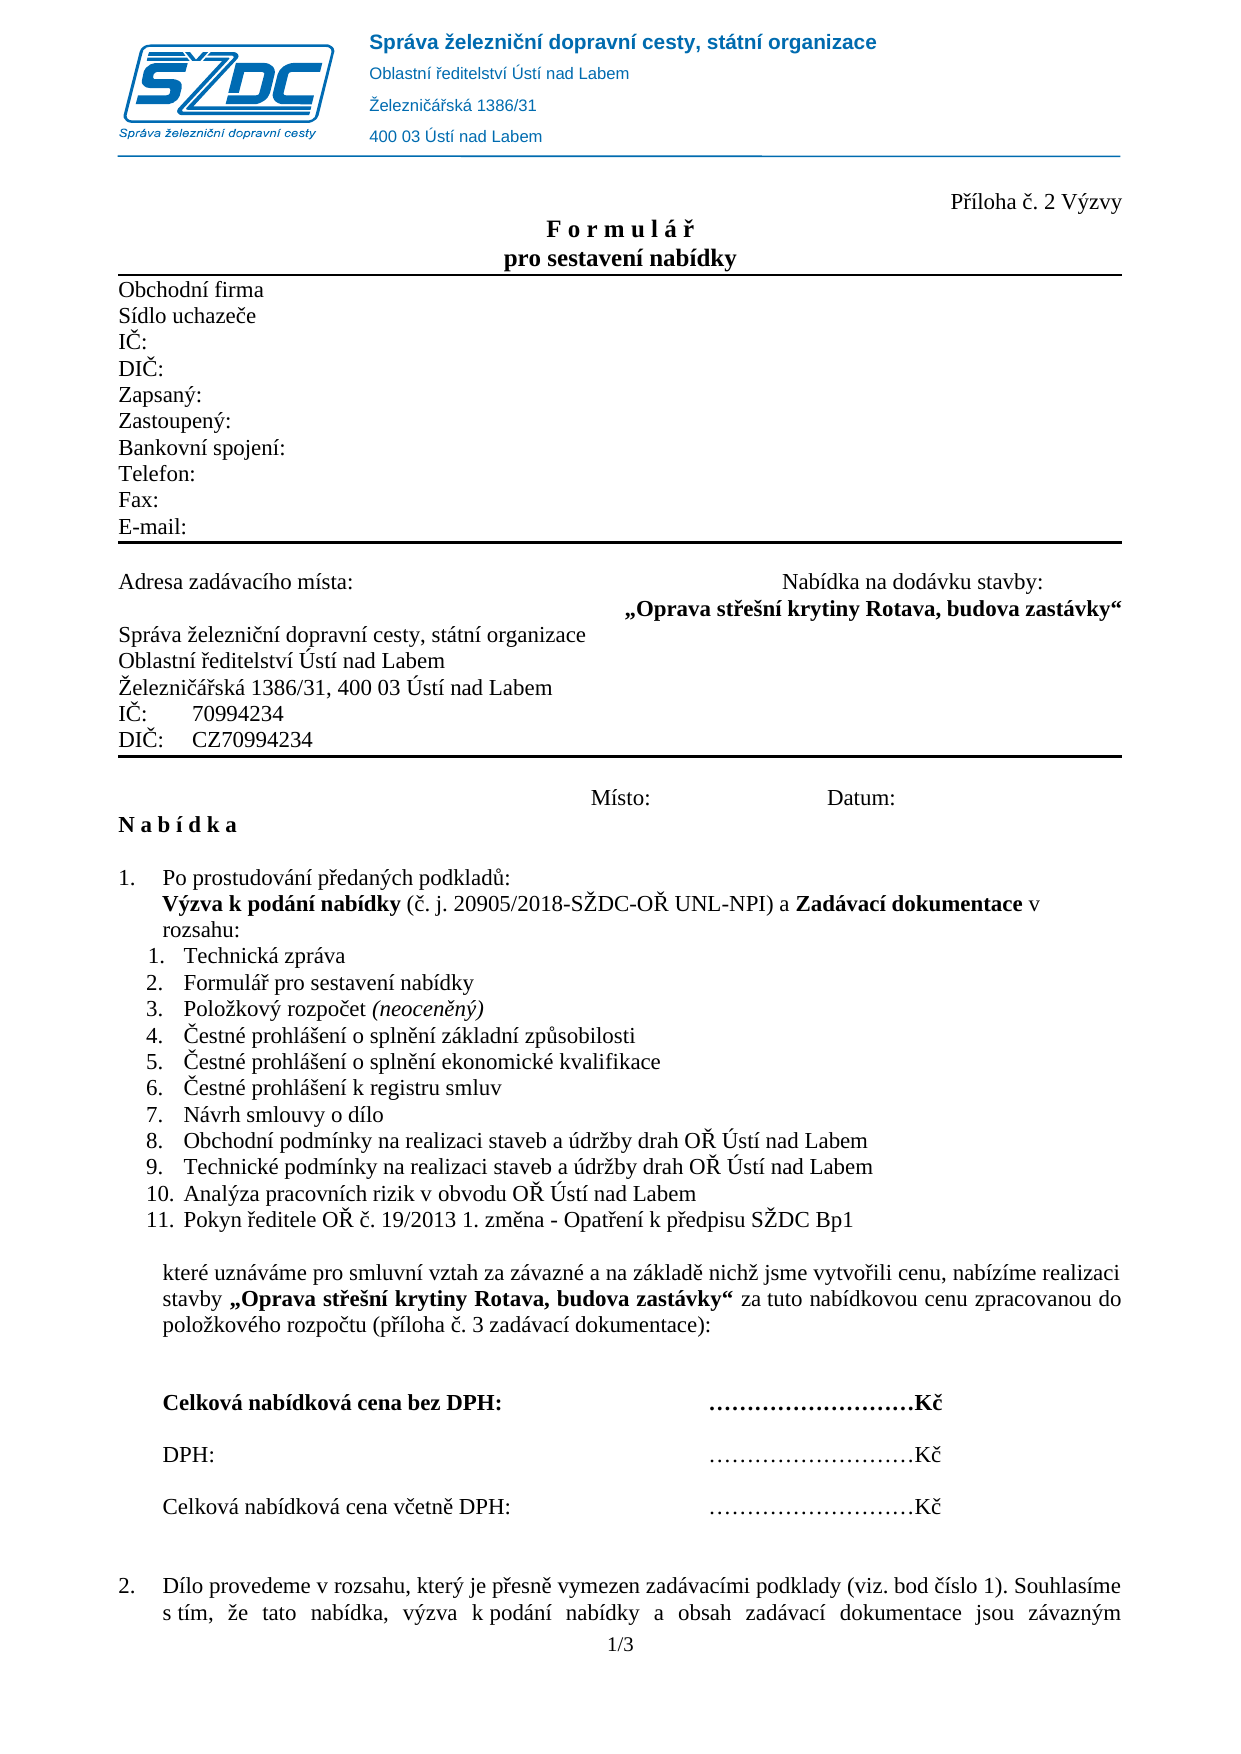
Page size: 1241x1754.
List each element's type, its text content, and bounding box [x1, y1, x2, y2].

text Výzva k podání nabídky (č. j. 20905/2018-SŽDC-OŘ UNL-NPI) a Zadávací dokumentace v rozsahu: [162, 890, 1122, 943]
list Obchodní podmínky na realizaci staveb a údržby drah OŘ Ústí nad Labem [146, 1127, 1122, 1153]
list Celková nabídková cena včetně DPH: ………………………Kč [162, 1493, 1122, 1520]
list Pokyn ředitele OŘ č. 19/2013 1. změna - Opatření k předpisu SŽDC Bp1 [146, 1206, 1122, 1232]
list Po prostudování předaných podkladů: [118, 863, 1122, 890]
text Oblastní ředitelství Ústí nad Labem [118, 647, 1122, 674]
text pro sestavení nabídky [118, 243, 1122, 274]
list Návrh smlouvy o dílo [146, 1101, 1122, 1127]
text E-mail: [118, 513, 1122, 541]
text Zastoupený: [118, 407, 1122, 434]
text N a b í d k a [118, 811, 1122, 837]
list Celková nabídková cena bez DPH: ………………………Kč [162, 1389, 1122, 1416]
list Čestné prohlášení o splnění ekonomické kvalifikace [146, 1048, 1122, 1074]
text Příloha č. 2 Výzvy [118, 188, 1122, 214]
text Místo: Datum: [591, 784, 1122, 811]
list Technické podmínky na realizaci staveb a údržby drah OŘ Ústí nad Labem [146, 1153, 1122, 1180]
list DPH: ………………………Kč [162, 1441, 1122, 1493]
list Čestné prohlášení k registru smluv [146, 1074, 1122, 1101]
text Zapsaný: [118, 381, 1122, 407]
text Bankovní spojení: [118, 434, 1122, 460]
list Položkový rozpočet (neoceněný) [146, 995, 1122, 1022]
text DIČ: CZ70994234 [118, 727, 1122, 755]
text F o r m u l á ř [118, 214, 1122, 243]
text Sídlo uchazeče [118, 302, 1122, 328]
text „Oprava střešní krytiny Rotava, budova zastávky“ [118, 595, 1122, 621]
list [118, 1572, 1122, 1625]
text Železničářská 1386/31, 400 03 Ústí nad Labem [118, 674, 1122, 700]
text Adresa zadávacího místa: Nabídka na dodávku stavby: [118, 568, 1122, 595]
text Správa železniční dopravní cesty, státní organizace [118, 621, 1122, 647]
list Analýza pracovních rizik v obvodu OŘ Ústí nad Labem [146, 1180, 1122, 1206]
list Čestné prohlášení o splnění základní způsobilosti [146, 1022, 1122, 1048]
text Obchodní firma [118, 276, 1122, 302]
list Formulář pro sestavení nabídky [146, 969, 1122, 995]
text které uznáváme pro smluvní vztah za závazné a na základě nichž jsme vytvořili cenu, nabízíme realizaci stavby „Oprava střešní krytiny Rotava, budova zastávky“ za tuto nabídkovou cenu zpracovanou do položkového rozpočtu (příloha č. 3 zadávací dokumentace): [162, 1259, 1122, 1338]
text IČ: 70994234 [118, 700, 1122, 727]
text Fax: [118, 486, 1122, 513]
list Technická zpráva [148, 943, 1122, 969]
text Telefon: [118, 460, 1122, 486]
text DIČ: [118, 355, 1122, 381]
text IČ: [118, 328, 1122, 355]
